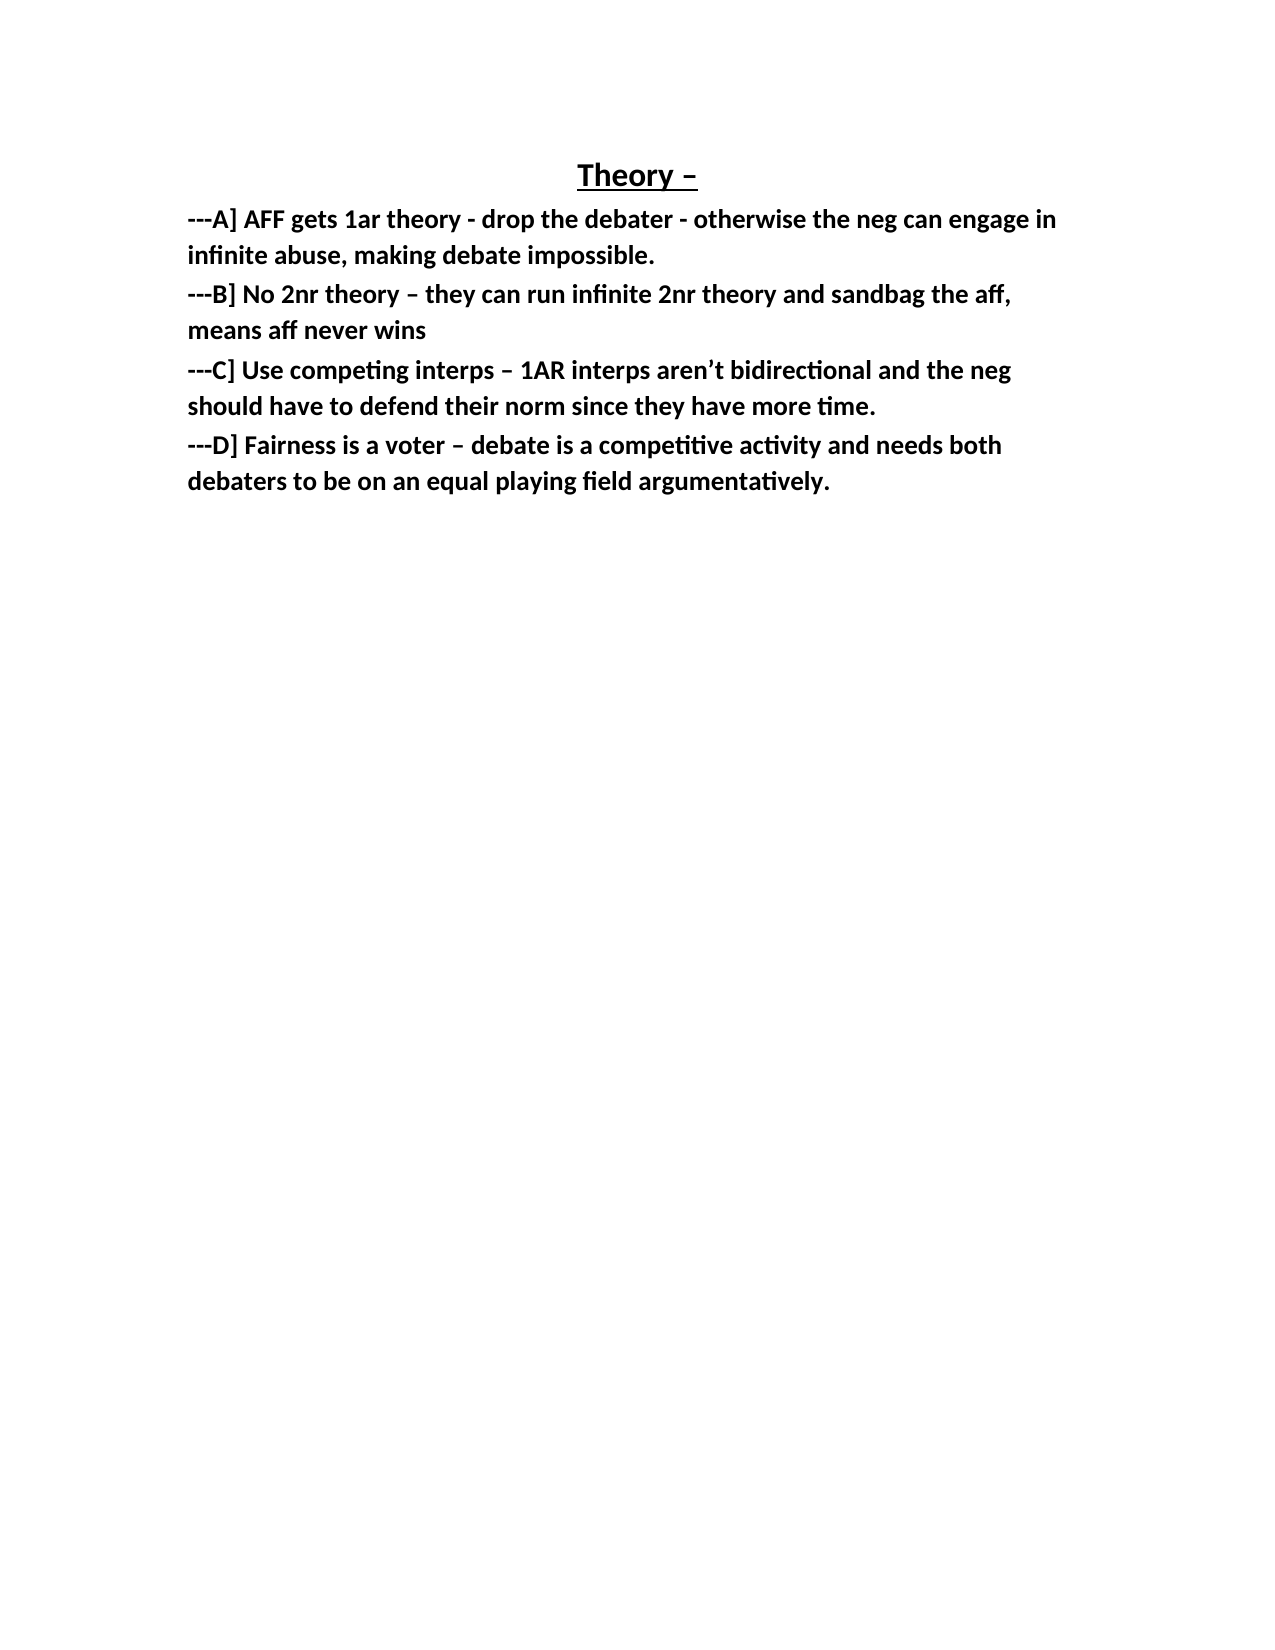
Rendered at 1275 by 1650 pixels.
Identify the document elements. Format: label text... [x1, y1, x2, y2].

subtitle ---B] No 2nr theory – they can run infinite 2nr theory and sandbag the aff, means aff never wins [187, 278, 1087, 346]
subtitle ---D] Fairness is a voter – debate is a competitive activity and needs both debaters to be on an equal playing field argumentatively. [187, 428, 1087, 497]
subtitle Theory – [187, 154, 1087, 195]
subtitle ---C] Use competing interps – 1AR interps aren’t bidirectional and the neg should have to defend their norm since they have more time. [187, 353, 1087, 422]
subtitle ---A] AFF gets 1ar theory - drop the debater - otherwise the neg can engage in infinite abuse, making debate impossible. [187, 202, 1087, 271]
